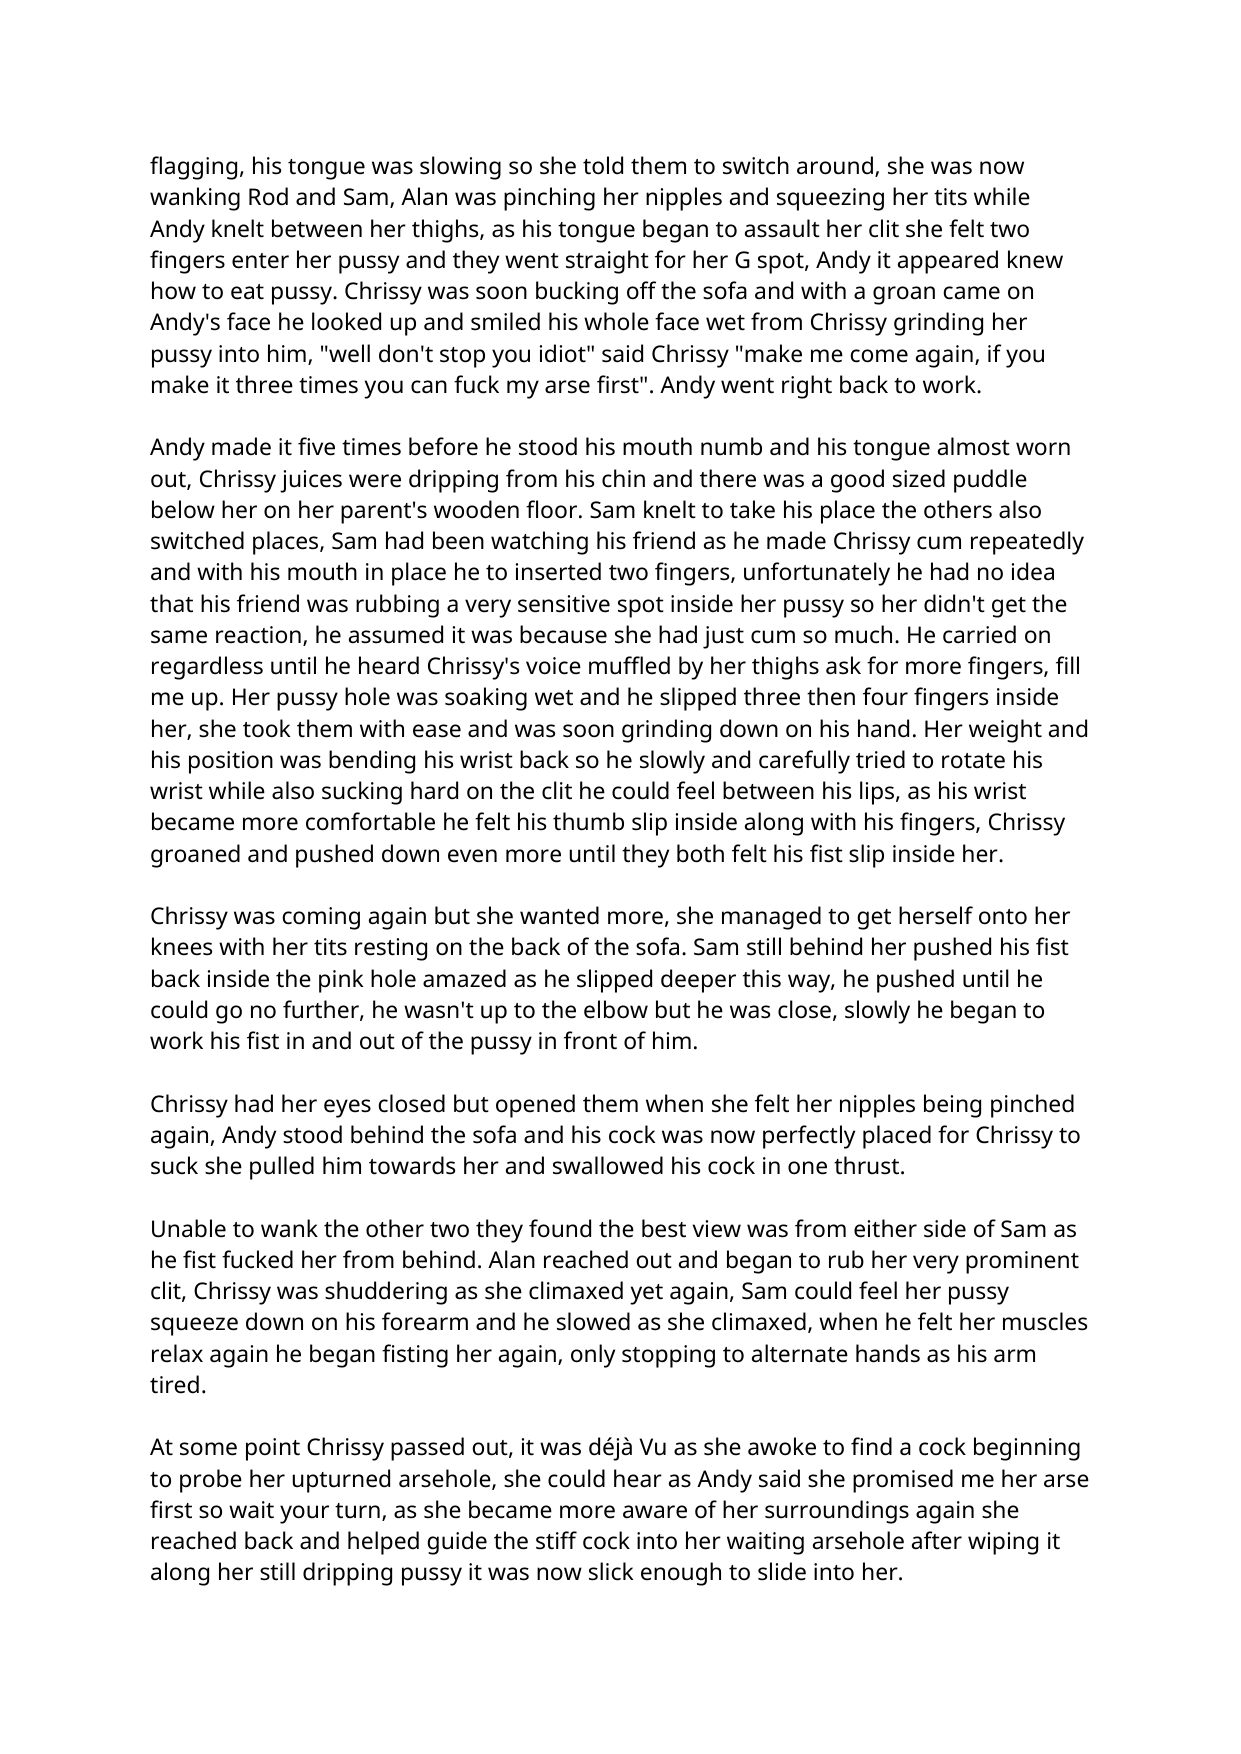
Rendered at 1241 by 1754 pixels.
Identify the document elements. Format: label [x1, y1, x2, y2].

text [150, 150, 1090, 1587]
